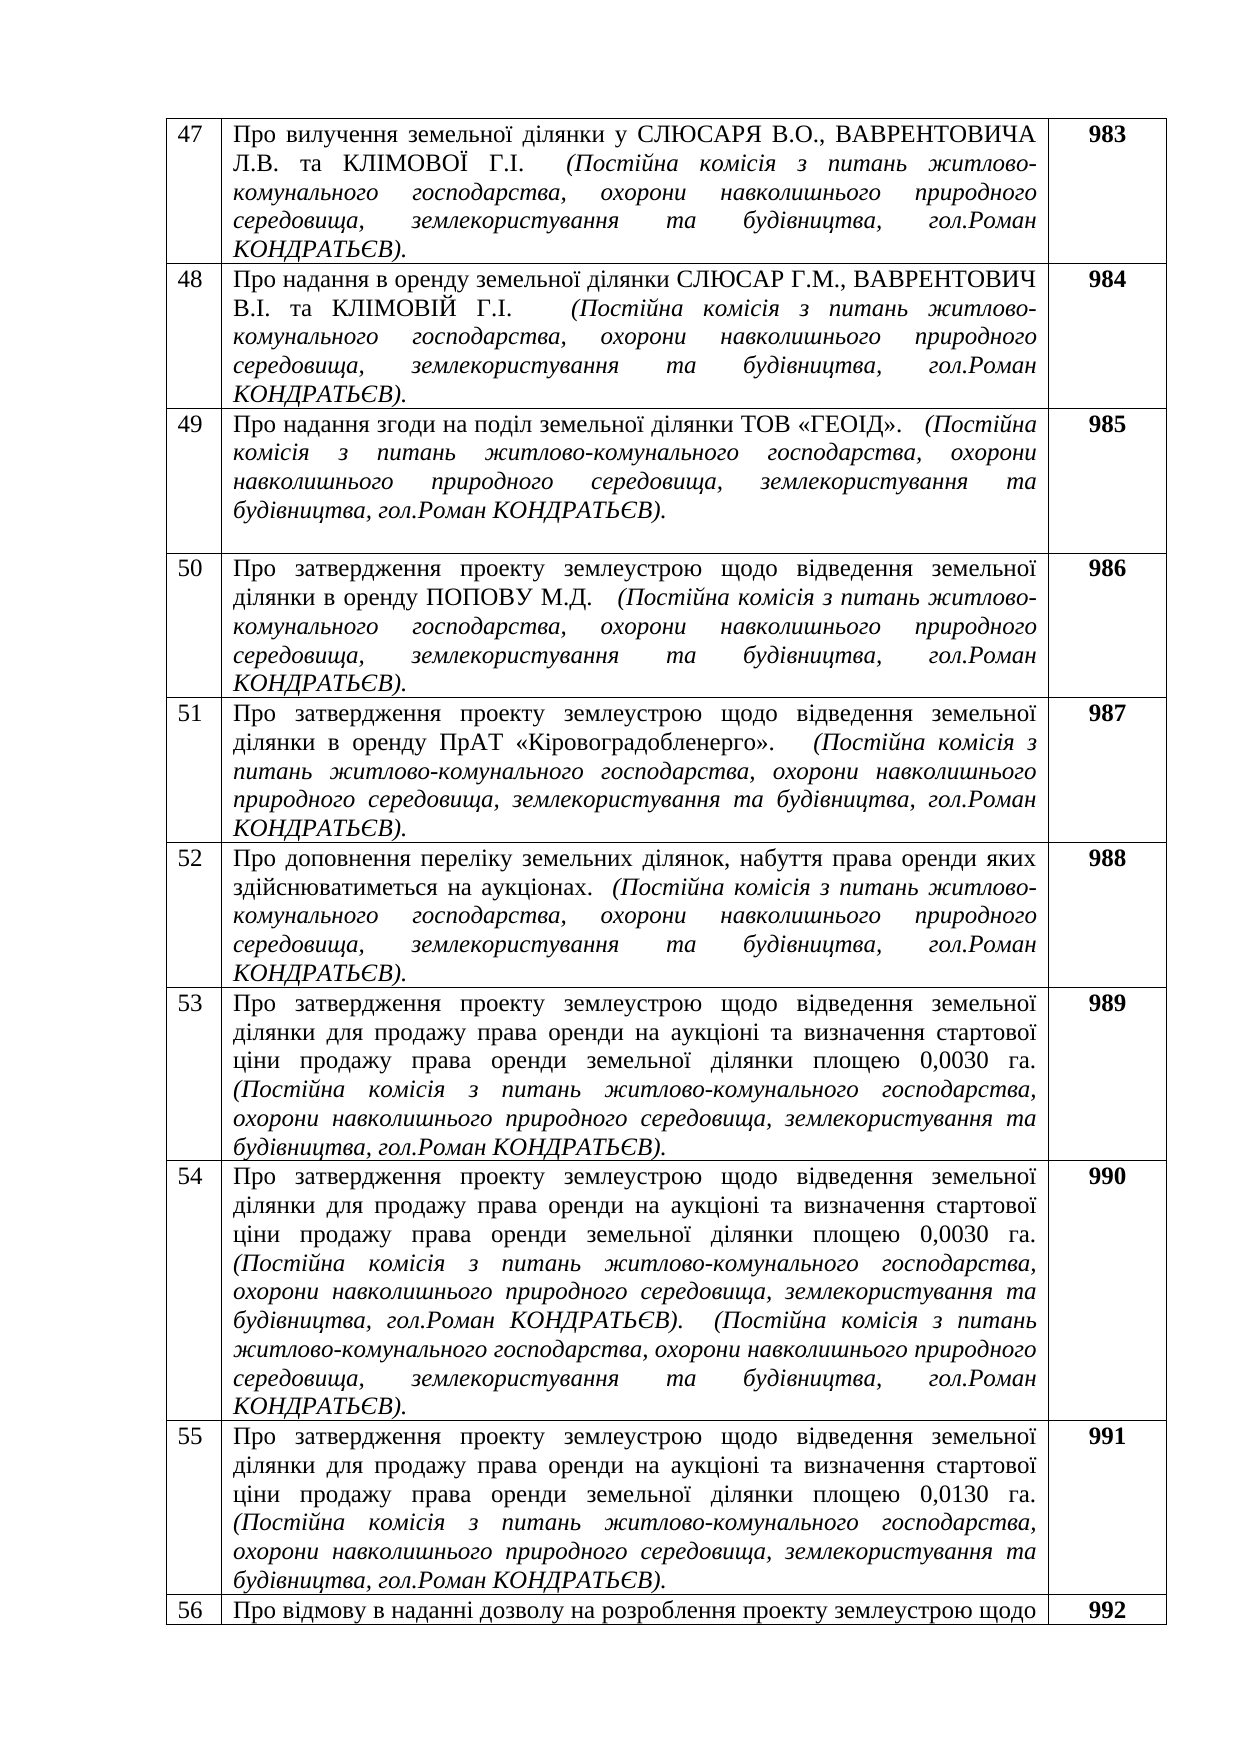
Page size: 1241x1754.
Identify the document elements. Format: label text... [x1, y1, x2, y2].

table_cell Про затвердження проекту землеустрою щодо відведення земельної ділянки для продажу права оренди на аукціоні та визначення стартової ціни продажу права оренди земельної ділянки площею 0,0030 га. (Постійна комісія з питань житлово-комунального господарства, охорони навколишнього природного середовища, землекористування та будівництва, гол.Роман КОНДРАТЬЄВ). (Постійна комісія з питань житлово-комунального господарства, охорони навколишнього природного середовища, землекористування та будівництва, гол.Роман КОНДРАТЬЄВ). [222, 1161, 1048, 1420]
table_cell Про затвердження проекту землеустрою щодо відведення земельної ділянки для продажу права оренди на аукціоні та визначення стартової ціни продажу права оренди земельної ділянки площею 0,0130 га. (Постійна комісія з питань житлово-комунального господарства, охорони навколишнього природного середовища, землекористування та будівництва, гол.Роман КОНДРАТЬЄВ). [222, 1421, 1048, 1594]
table_cell 989 [1049, 988, 1166, 1160]
table_cell 49 [167, 409, 221, 552]
table_cell Про затвердження проекту землеустрою щодо відведення земельної ділянки в оренду ПрАТ «Кіровоградобленерго». (Постійна комісія з питань житлово-комунального господарства, охорони навколишнього природного середовища, землекористування та будівництва, гол.Роман КОНДРАТЬЄВ). [222, 698, 1048, 842]
table_cell 985 [1049, 409, 1166, 552]
table_cell 984 [1049, 264, 1166, 408]
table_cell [222, 1595, 1048, 1623]
table_cell 986 [1049, 554, 1166, 697]
table_cell 48 [167, 264, 221, 408]
table_cell 988 [1049, 843, 1166, 987]
table_cell 983 [1049, 119, 1166, 263]
table_cell 47 [167, 119, 221, 263]
table_cell 50 [167, 554, 221, 697]
table_cell 992 [1049, 1595, 1166, 1623]
table_cell Про затвердження проекту землеустрою щодо відведення земельної ділянки в оренду ПОПОВУ М.Д. (Постійна комісія з питань житлово-комунального господарства, охорони навколишнього природного середовища, землекористування та будівництва, гол.Роман КОНДРАТЬЄВ). [222, 554, 1048, 697]
table_cell Про вилучення земельної ділянки у СЛЮСАРЯ В.О., ВАВРЕНТОВИЧА Л.В. та КЛІМОВОЇ Г.І. (Постійна комісія з питань житлово-комунального господарства, охорони навколишнього природного середовища, землекористування та будівництва, гол.Роман КОНДРАТЬЄВ). [222, 119, 1048, 263]
table_cell 991 [1049, 1421, 1166, 1594]
table_cell Про надання в оренду земельної ділянки СЛЮСАР Г.М., ВАВРЕНТОВИЧ В.І. та КЛІМОВІЙ Г.І. (Постійна комісія з питань житлово-комунального господарства, охорони навколишнього природного середовища, землекористування та будівництва, гол.Роман КОНДРАТЬЄВ). [222, 264, 1048, 408]
table_cell 54 [167, 1161, 221, 1420]
table_cell Про доповнення переліку земельних ділянок, набуття права оренди яких здійснюватиметься на аукціонах. (Постійна комісія з питань житлово-комунального господарства, охорони навколишнього природного середовища, землекористування та будівництва, гол.Роман КОНДРАТЬЄВ). [222, 843, 1048, 987]
table_cell 55 [167, 1421, 221, 1594]
table_cell 987 [1049, 698, 1166, 842]
table_cell 990 [1049, 1161, 1166, 1420]
table_cell Про затвердження проекту землеустрою щодо відведення земельної ділянки для продажу права оренди на аукціоні та визначення стартової ціни продажу права оренди земельної ділянки площею 0,0030 га. (Постійна комісія з питань житлово-комунального господарства, охорони навколишнього природного середовища, землекористування та будівництва, гол.Роман КОНДРАТЬЄВ). [222, 988, 1048, 1160]
table_cell 53 [167, 988, 221, 1160]
table_cell 52 [167, 843, 221, 987]
table_cell 56 [167, 1595, 221, 1623]
table_cell 51 [167, 698, 221, 842]
table_cell Про надання згоди на поділ земельної ділянки ТОВ «ГЕОІД». (Постійна комісія з питань житлово-комунального господарства, охорони навколишнього природного середовища, землекористування та будівництва, гол.Роман КОНДРАТЬЄВ). [222, 409, 1048, 552]
